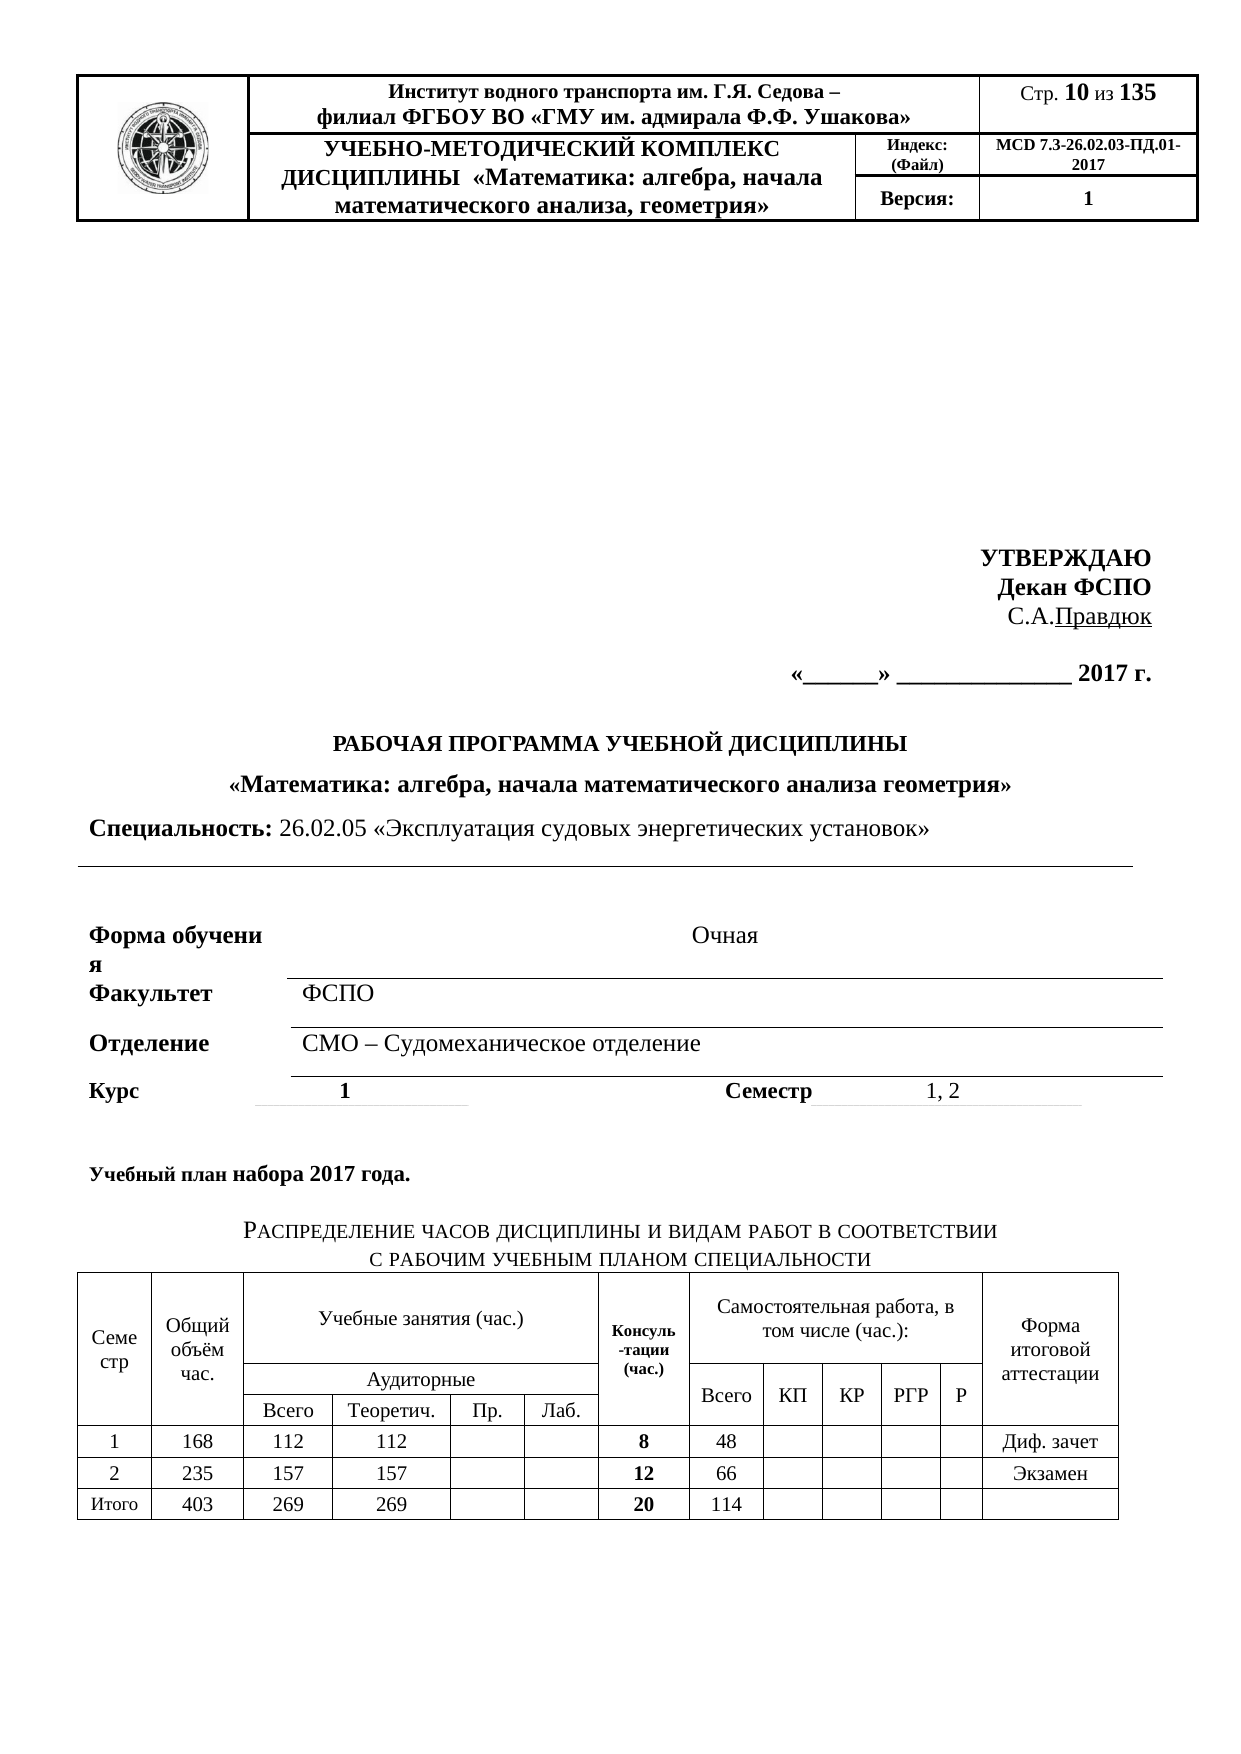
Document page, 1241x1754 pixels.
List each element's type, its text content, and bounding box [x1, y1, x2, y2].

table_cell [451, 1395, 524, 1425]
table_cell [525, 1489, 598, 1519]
text Учебный план набора 2017 года. [89, 1160, 1152, 1186]
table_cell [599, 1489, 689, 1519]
text УТВЕРЖДАЮ [89, 543, 1152, 572]
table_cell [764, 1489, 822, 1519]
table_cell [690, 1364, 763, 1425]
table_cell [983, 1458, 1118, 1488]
text Распределение часов дисциплины и видам работ в соответствии [89, 1215, 1152, 1243]
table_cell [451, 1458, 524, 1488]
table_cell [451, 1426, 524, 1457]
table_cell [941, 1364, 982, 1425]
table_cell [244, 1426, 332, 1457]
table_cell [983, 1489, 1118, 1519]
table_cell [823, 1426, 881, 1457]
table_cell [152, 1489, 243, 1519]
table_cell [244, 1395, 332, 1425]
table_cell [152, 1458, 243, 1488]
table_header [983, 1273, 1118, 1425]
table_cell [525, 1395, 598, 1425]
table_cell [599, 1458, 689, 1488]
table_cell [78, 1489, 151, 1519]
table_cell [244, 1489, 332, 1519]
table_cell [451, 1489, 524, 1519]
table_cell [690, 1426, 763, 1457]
text С.А.Правдюк [89, 601, 1152, 629]
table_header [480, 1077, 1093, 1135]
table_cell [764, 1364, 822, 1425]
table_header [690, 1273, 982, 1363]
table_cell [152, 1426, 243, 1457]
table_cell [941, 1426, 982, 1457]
picture [117, 102, 209, 194]
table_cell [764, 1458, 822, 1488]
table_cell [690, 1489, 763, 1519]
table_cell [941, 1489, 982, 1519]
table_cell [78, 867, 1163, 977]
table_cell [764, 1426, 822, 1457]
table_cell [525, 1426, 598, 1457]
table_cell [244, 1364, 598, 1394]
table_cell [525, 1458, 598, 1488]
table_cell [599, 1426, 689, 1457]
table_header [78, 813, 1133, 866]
text с рабочим учебным планом специальности [89, 1243, 1152, 1272]
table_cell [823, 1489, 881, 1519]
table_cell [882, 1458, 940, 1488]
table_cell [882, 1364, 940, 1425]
text Декан ФСПО [89, 572, 1152, 601]
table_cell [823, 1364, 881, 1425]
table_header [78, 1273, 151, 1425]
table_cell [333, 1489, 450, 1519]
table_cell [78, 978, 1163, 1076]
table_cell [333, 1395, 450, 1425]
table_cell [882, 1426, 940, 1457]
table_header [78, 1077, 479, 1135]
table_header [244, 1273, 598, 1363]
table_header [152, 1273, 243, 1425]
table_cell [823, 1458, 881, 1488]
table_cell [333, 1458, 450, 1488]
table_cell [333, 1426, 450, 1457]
text «______» ______________ 2017 г. [89, 658, 1152, 687]
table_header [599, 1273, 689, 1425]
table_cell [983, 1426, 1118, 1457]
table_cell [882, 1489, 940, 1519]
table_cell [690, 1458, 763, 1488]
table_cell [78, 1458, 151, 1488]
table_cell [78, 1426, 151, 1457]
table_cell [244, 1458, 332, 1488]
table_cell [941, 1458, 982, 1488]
text РАБОЧАЯ ПРОГРАММА УЧЕБНОЙ ДИСЦИПЛИНЫ [89, 730, 1152, 756]
text «Математика: алгебра, начала математического анализа геометрия» [89, 769, 1152, 798]
